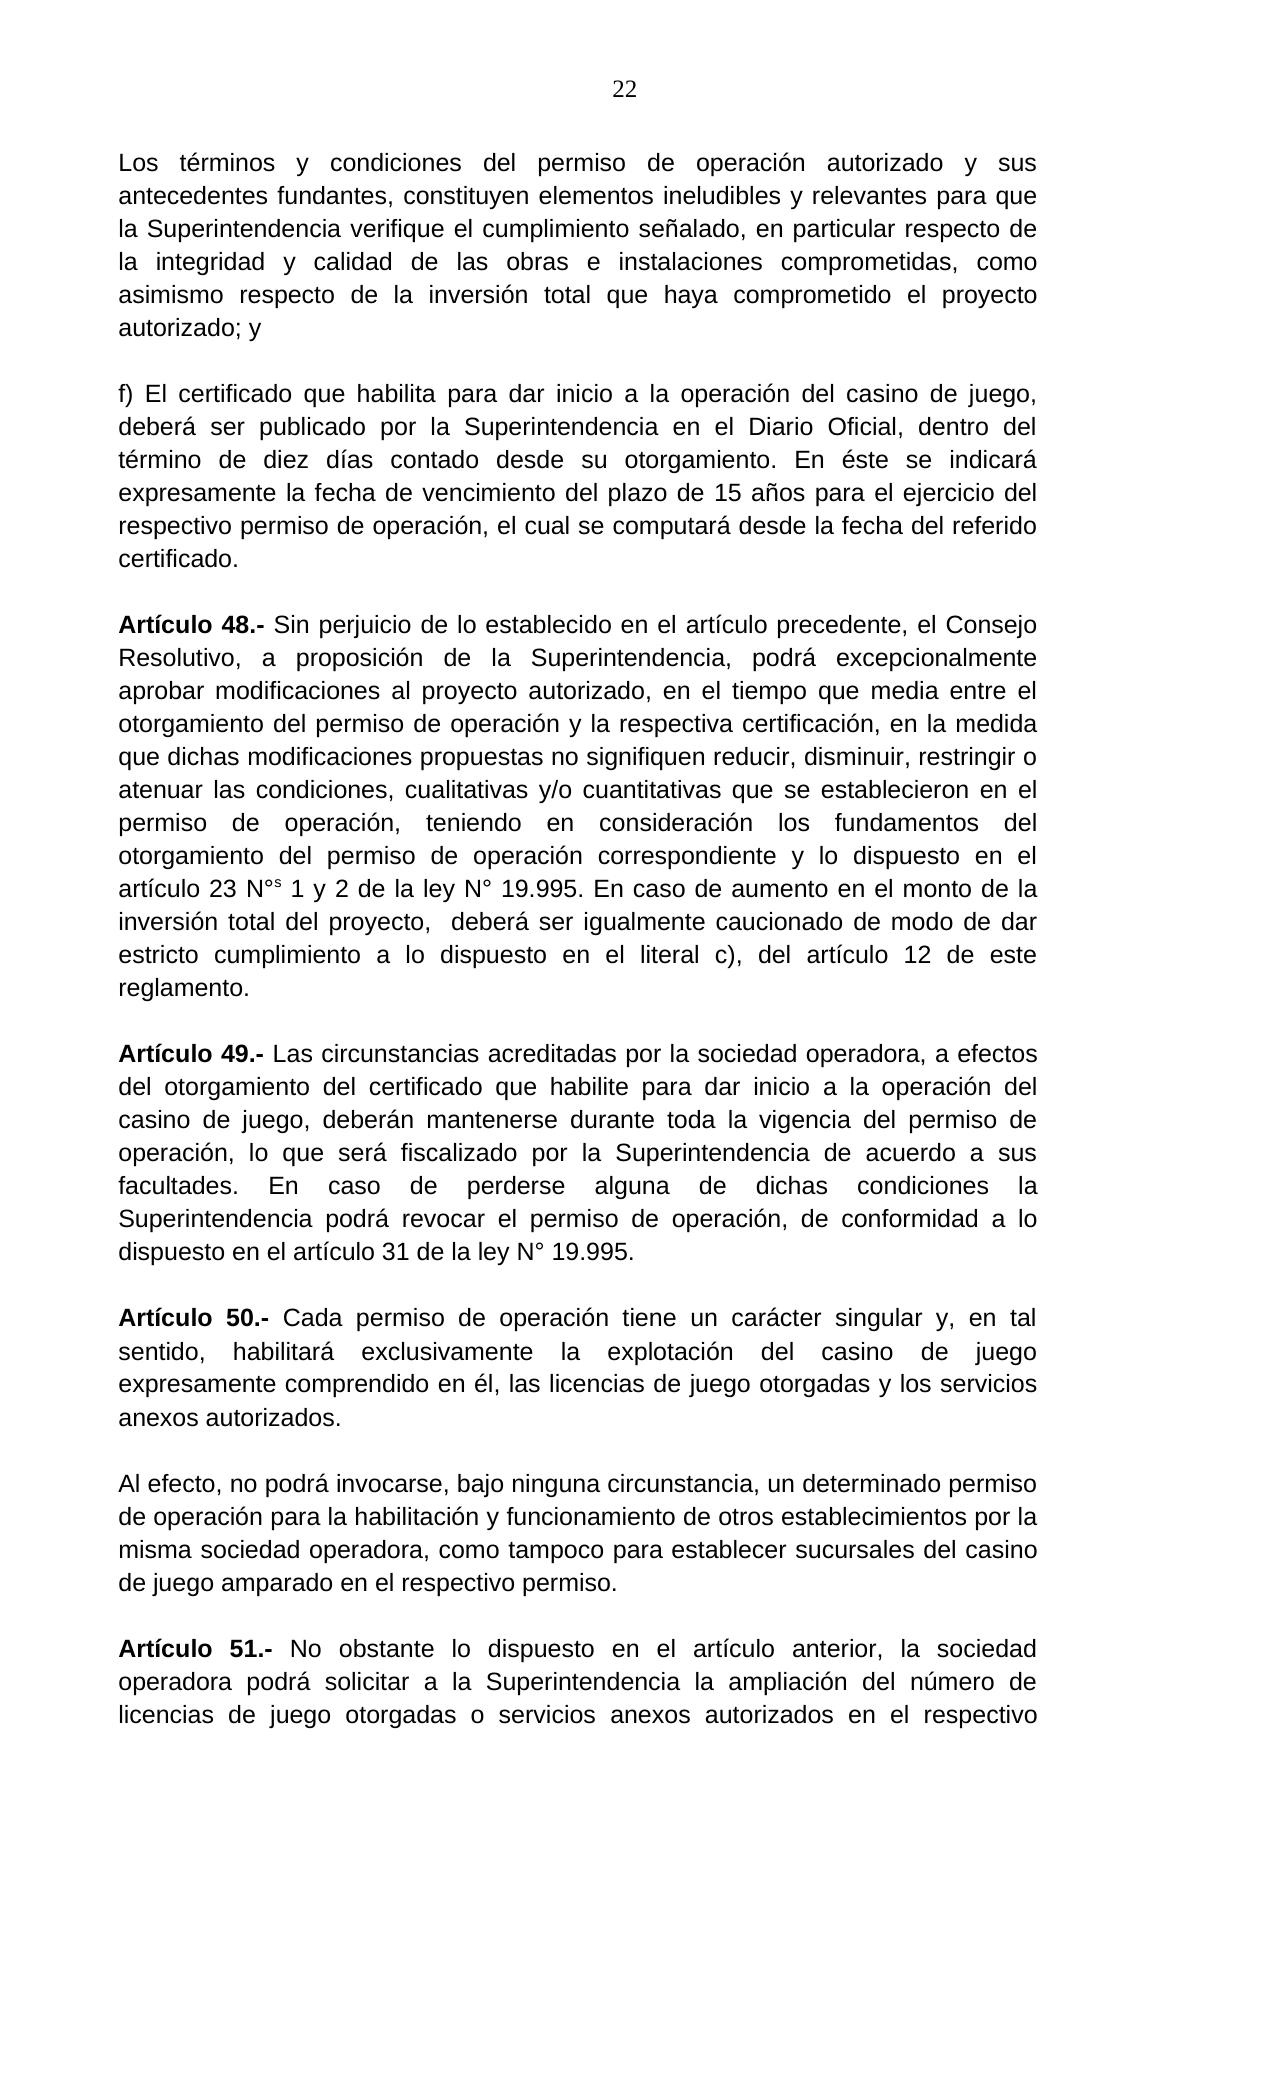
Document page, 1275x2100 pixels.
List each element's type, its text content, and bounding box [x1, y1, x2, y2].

text Artículo 50.- Cada permiso de operación tiene un carácter singular y, en tal sentido, habilitará exclusivamente la explotación del casino de juego expresamente comprendido en él, las licencias de juego otorgadas y los servicios anexos autorizados. [118, 1303, 1039, 1431]
text Al efecto, no podrá invocarse, bajo ninguna circunstancia, un determinado permiso de operación para la habilitación y funcionamiento de otros establecimientos por la misma sociedad operadora, como tampoco para establecer sucursales del casino de juego amparado en el respectivo permiso. [118, 1468, 1039, 1596]
text Artículo 49.- Las circunstancias acreditadas por la sociedad operadora, a efectos del otorgamiento del certificado que habilite para dar inicio a la operación del casino de juego, deberán mantenerse durante toda la vigencia del permiso de operación, lo que será fiscalizado por la Superintendencia de acuerdo a sus facultades. En caso de perderse alguna de dichas condiciones la Superintendencia podrá revocar el permiso de operación, de conformidad a lo dispuesto en el artículo 31 de la ley N° 19.995. [118, 1039, 1039, 1266]
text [118, 1634, 1039, 1728]
text f) El certificado que habilita para dar inicio a la operación del casino de juego, deberá ser publicado por la Superintendencia en el Diario Oficial, dentro del término de diez días contado desde su otorgamiento. En éste se indicará expresamente la fecha de vencimiento del plazo de 15 años para el ejercicio del respectivo permiso de operación, el cual se computará desde la fecha del referido certificado. [118, 379, 1039, 573]
text Artículo 48.- Sin perjuicio de lo establecido en el artículo precedente, el Consejo Resolutivo, a proposición de la Superintendencia, podrá excepcionalmente aprobar modificaciones al proyecto autorizado, en el tiempo que media entre el otorgamiento del permiso de operación y la respectiva certificación, en la medida que dichas modificaciones propuestas no signifiquen reducir, disminuir, restringir o atenuar las condiciones, cualitativas y/o cuantitativas que se establecieron en el permiso de operación, teniendo en consideración los fundamentos del otorgamiento del permiso de operación correspondiente y lo dispuesto en el artículo 23 N°s 1 y 2 de la ley N° 19.995. En caso de aumento en el monto de la inversión total del proyecto, deberá ser igualmente caucionado de modo de dar estricto cumplimiento a lo dispuesto en el literal c), del artículo 12 de este reglamento. [118, 610, 1039, 1002]
text Los términos y condiciones del permiso de operación autorizado y sus antecedentes fundantes, constituyen elementos ineludibles y relevantes para que la Superintendencia verifique el cumplimiento señalado, en particular respecto de la integridad y calidad de las obras e instalaciones comprometidas, como asimismo respecto de la inversión total que haya comprometido el proyecto autorizado; y [118, 148, 1039, 342]
